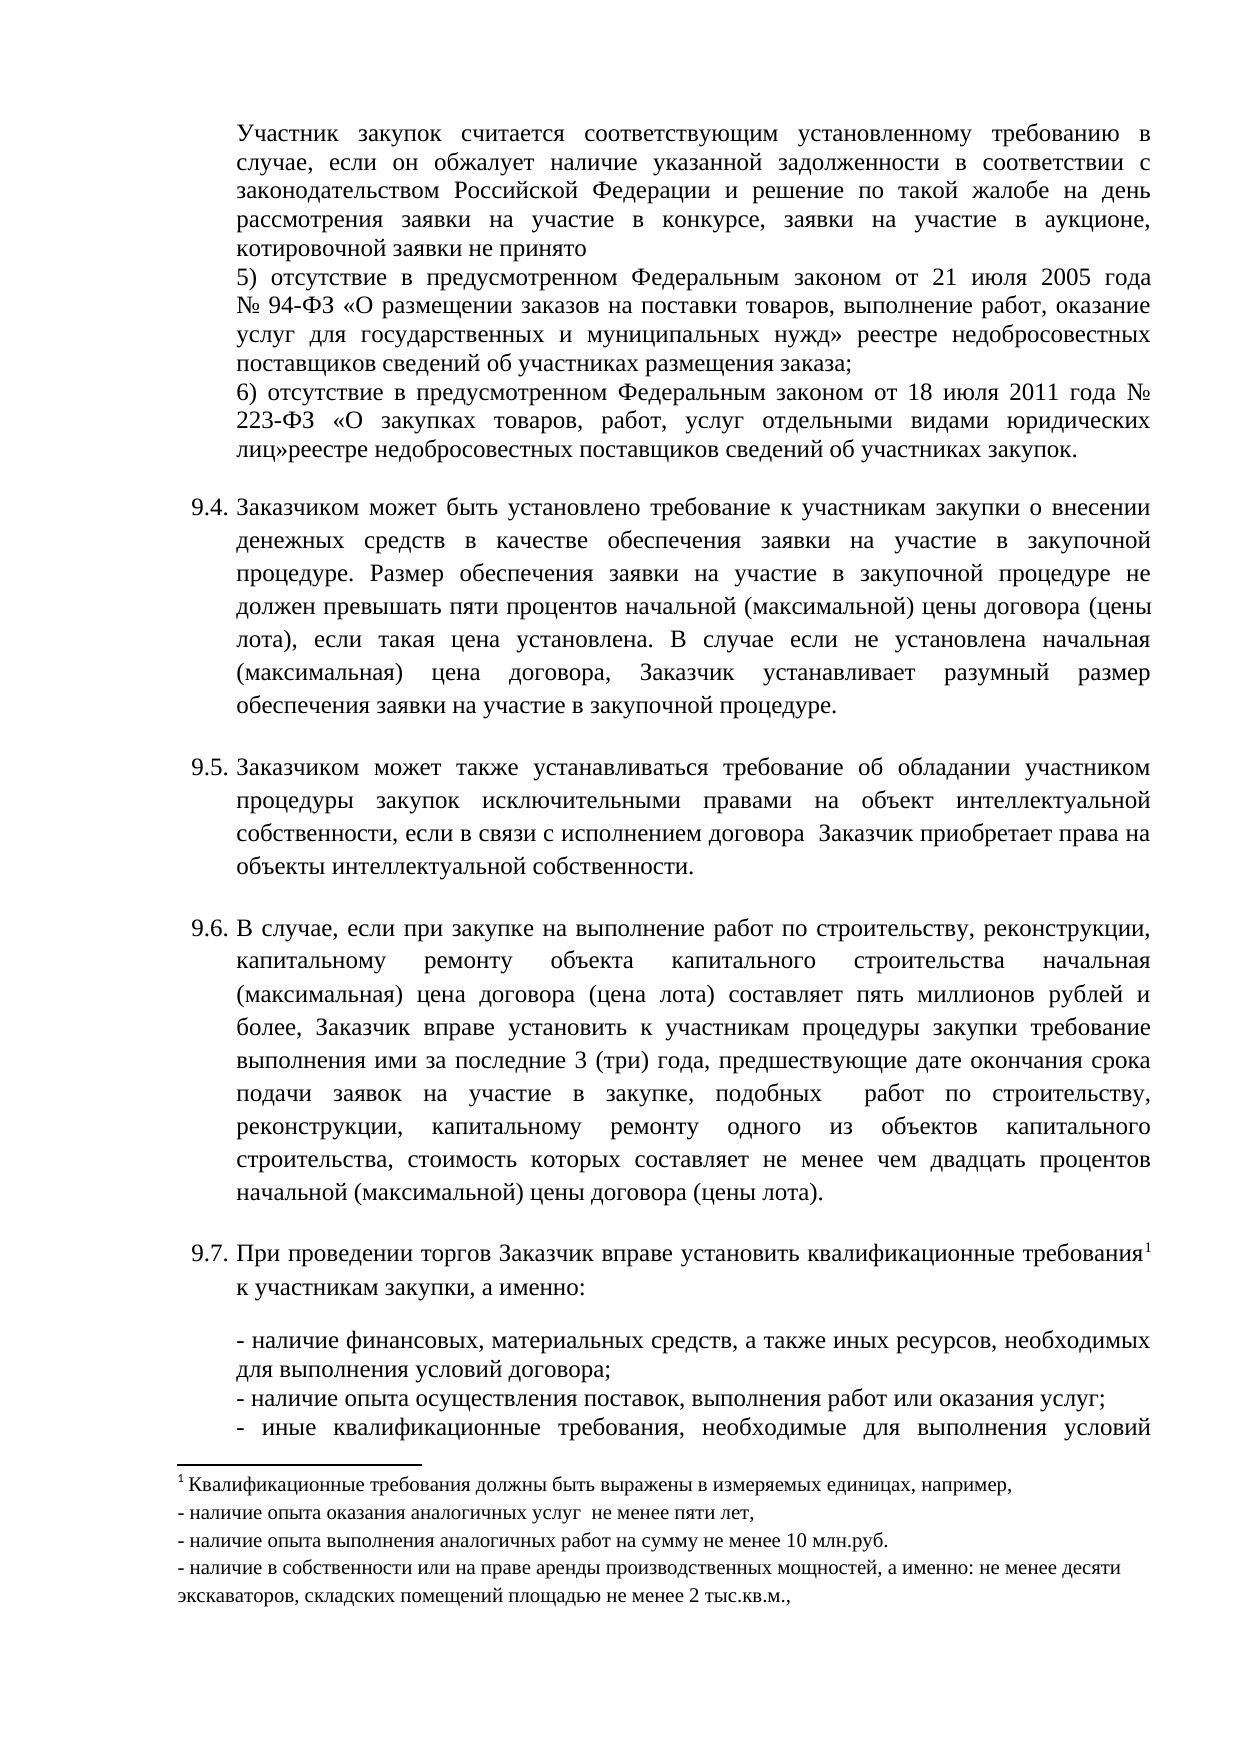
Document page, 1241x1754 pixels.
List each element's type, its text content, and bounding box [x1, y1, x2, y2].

list Заказчиком может быть установлено требование к участникам закупки о внесении денежных средств в качестве обеспечения заявки на участие в закупочной процедуре. Размер обеспечения заявки на участие в закупочной процедуре не должен превышать пяти процентов начальной (максимальной) цены договора (цены лота), если такая цена установлена. В случае если не установлена начальная (максимальная) цена договора, Заказчик устанавливает разумный размер обеспечения заявки на участие в закупочной процедуре. [191, 492, 1152, 719]
list В случае, если при закупке на выполнение работ по строительству, реконструкции, капитальному ремонту объекта капитального строительства начальная (максимальная) цена договора (цена лота) составляет пять миллионов рублей и более, Заказчик вправе установить к участникам процедуры закупки требование выполнения ими за последние 3 (три) года, предшествующие дате окончания срока подачи заявок на участие в закупке, подобных работ по строительству, реконструкции, капитальному ремонту одного из объектов капитального строительства, стоимость которых составляет не менее чем двадцать процентов начальной (максимальной) цены договора (цены лота). [191, 913, 1152, 1206]
text - наличие опыта осуществления поставок, выполнения работ или оказания услуг; [236, 1383, 1152, 1412]
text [236, 1412, 1152, 1440]
text 5) отсутствие в предусмотренном Федеральным законом от 21 июля 2005 года № 94-ФЗ «О размещении заказов на поставки товаров, выполнение работ, оказание услуг для государственных и муниципальных нужд» реестре недобросовестных поставщиков сведений об участниках размещения заказа; [236, 262, 1152, 377]
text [236, 118, 1152, 262]
list Заказчиком может также устанавливаться требование об обладании участником процедуры закупок исключительными правами на объект интеллектуальной собственности, если в связи с исполнением договора Заказчик приобретает права на объекты интеллектуальной собственности. [191, 752, 1152, 879]
list При проведении торгов Заказчик вправе установить квалификационные требования к участникам закупки, а именно: [191, 1238, 1152, 1300]
text - наличие финансовых, материальных средств, а также иных ресурсов, необходимых для выполнения условий договора; [236, 1325, 1152, 1383]
text 6) отсутствие в предусмотренном Федеральным законом от 18 июля 2011 года № 223-ФЗ «О закупках товаров, работ, услуг отдельными видами юридических лиц»реестре недобросовестных поставщиков сведений об участниках закупок. [236, 377, 1152, 463]
